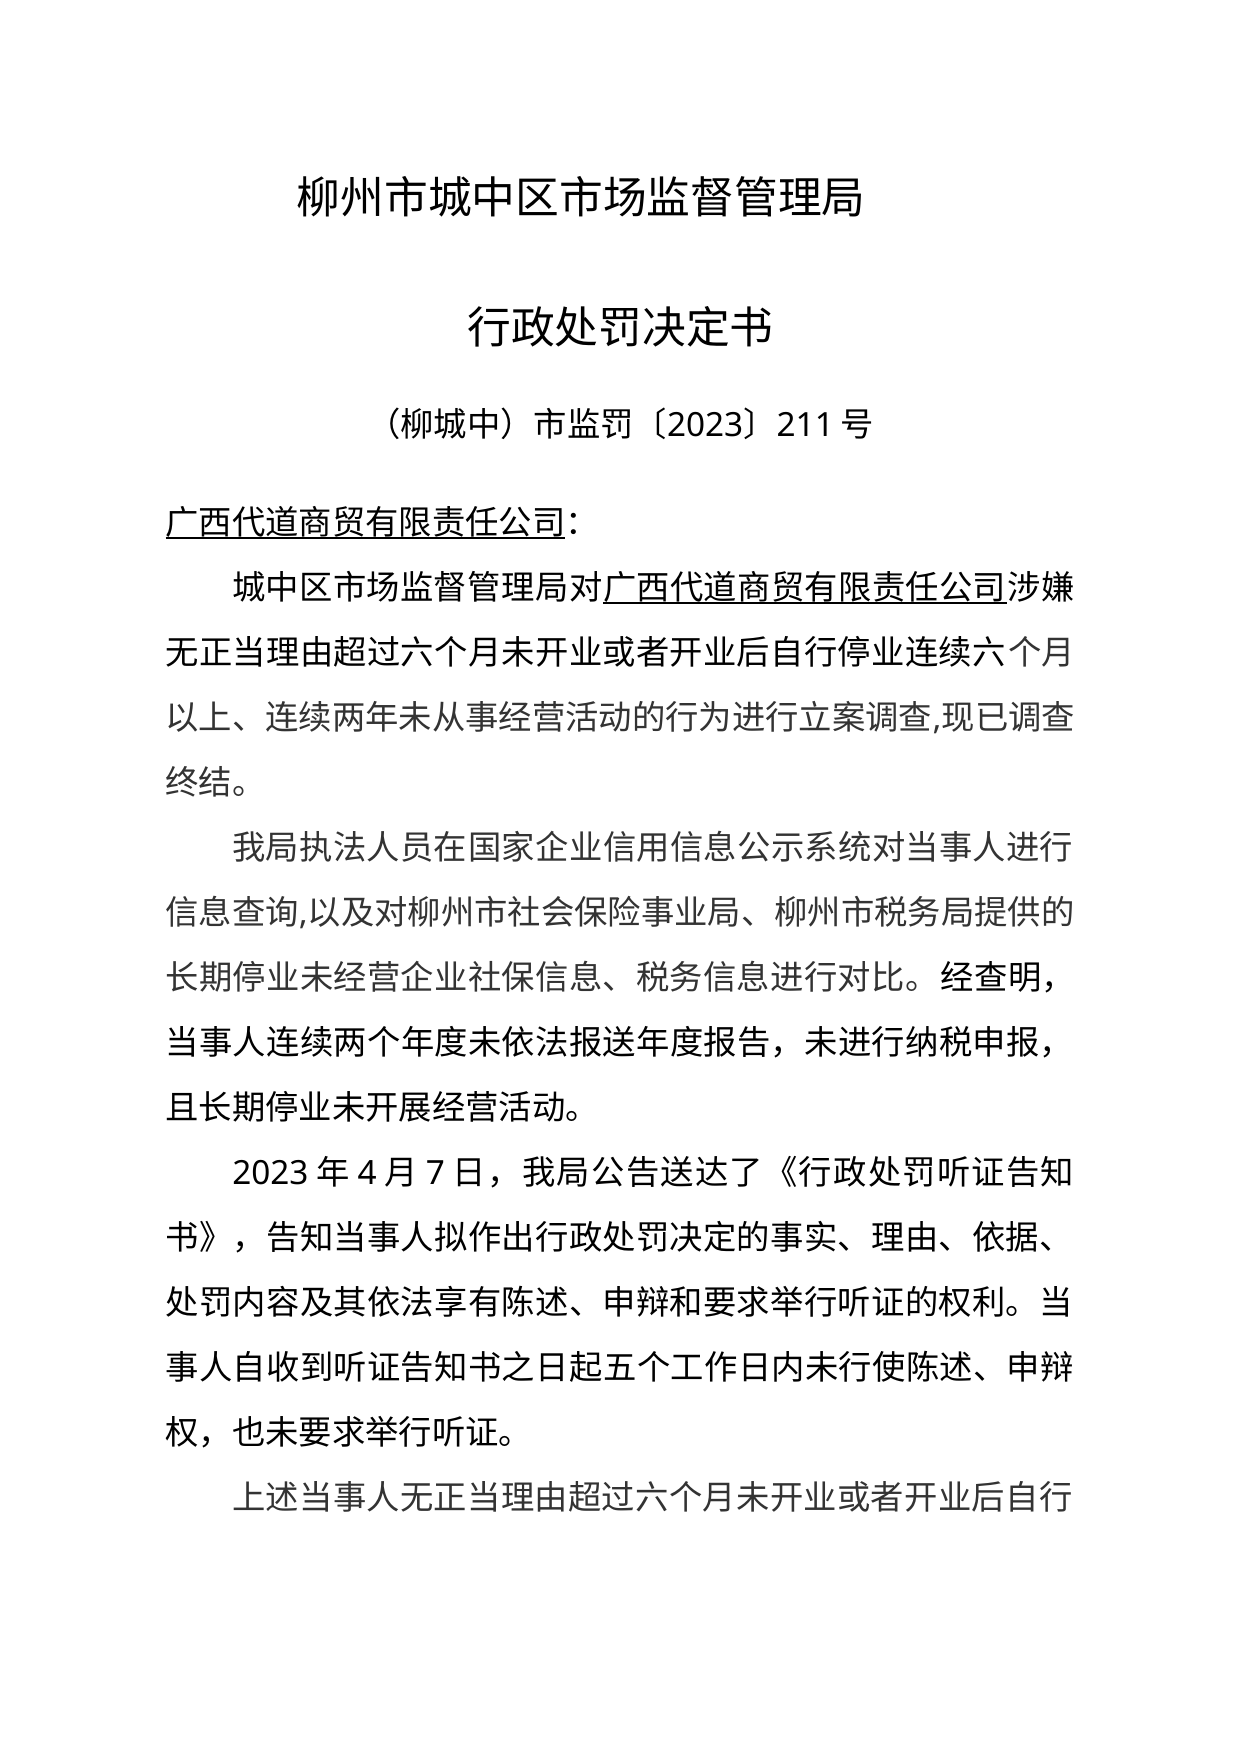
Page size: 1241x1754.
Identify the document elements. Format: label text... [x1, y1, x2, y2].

text 行政处罚决定书 [165, 292, 1075, 357]
text 城中区市场监督管理局对广西代道商贸有限责任公司涉嫌无正当理由超过六个月未开业或者开业后自行停业连续六个月以上、连续两年未从事经营活动的行为进行立案调查,现已调查终结。 [165, 552, 1075, 626]
text 我局执法人员在国家企业信用信息公示系统对当事人进行信息查询,以及对柳州市社会保险事业局、柳州市税务局提供的长期停业未经营企业社保信息、税务信息进行对比。经查明，当事人连续两个年度未依法报送年度报告，未进行纳税申报，且长期停业未开展经营活动。 [165, 934, 1075, 1137]
text 广西代道商贸有限责任公司： [165, 487, 1075, 552]
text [165, 1462, 1075, 1527]
text 我局执法人员在国家企业信用信息公示系统对当事人进行信息查询,以及对柳州市社会保险事业局、柳州市税务局提供的长期停业未经营企业社保信息、税务信息进行对比。经查明，当事人连续两个年度未依法报送年度报告，未进行纳税申报，且长期停业未开展经营活动。 [165, 812, 1075, 889]
text （柳城中）市监罚〔2023〕211号 [165, 389, 1075, 454]
text 城中区市场监督管理局对广西代道商贸有限责任公司涉嫌无正当理由超过六个月未开业或者开业后自行停业连续六个月以上、连续两年未从事经营活动的行为进行立案调查,现已调查终结。 [165, 674, 1075, 812]
text 2023年4月7日，我局公告送达了《行政处罚听证告知书》，告知当事人拟作出行政处罚决定的事实、理由、依据、处罚内容及其依法享有陈述、申辩和要求举行听证的权利。当事人自收到听证告知书之日起五个工作日内未行使陈述、申辩权，也未要求举行听证。 [165, 1137, 1075, 1462]
text 柳州市城中区市场监督管理局 [165, 162, 1075, 227]
